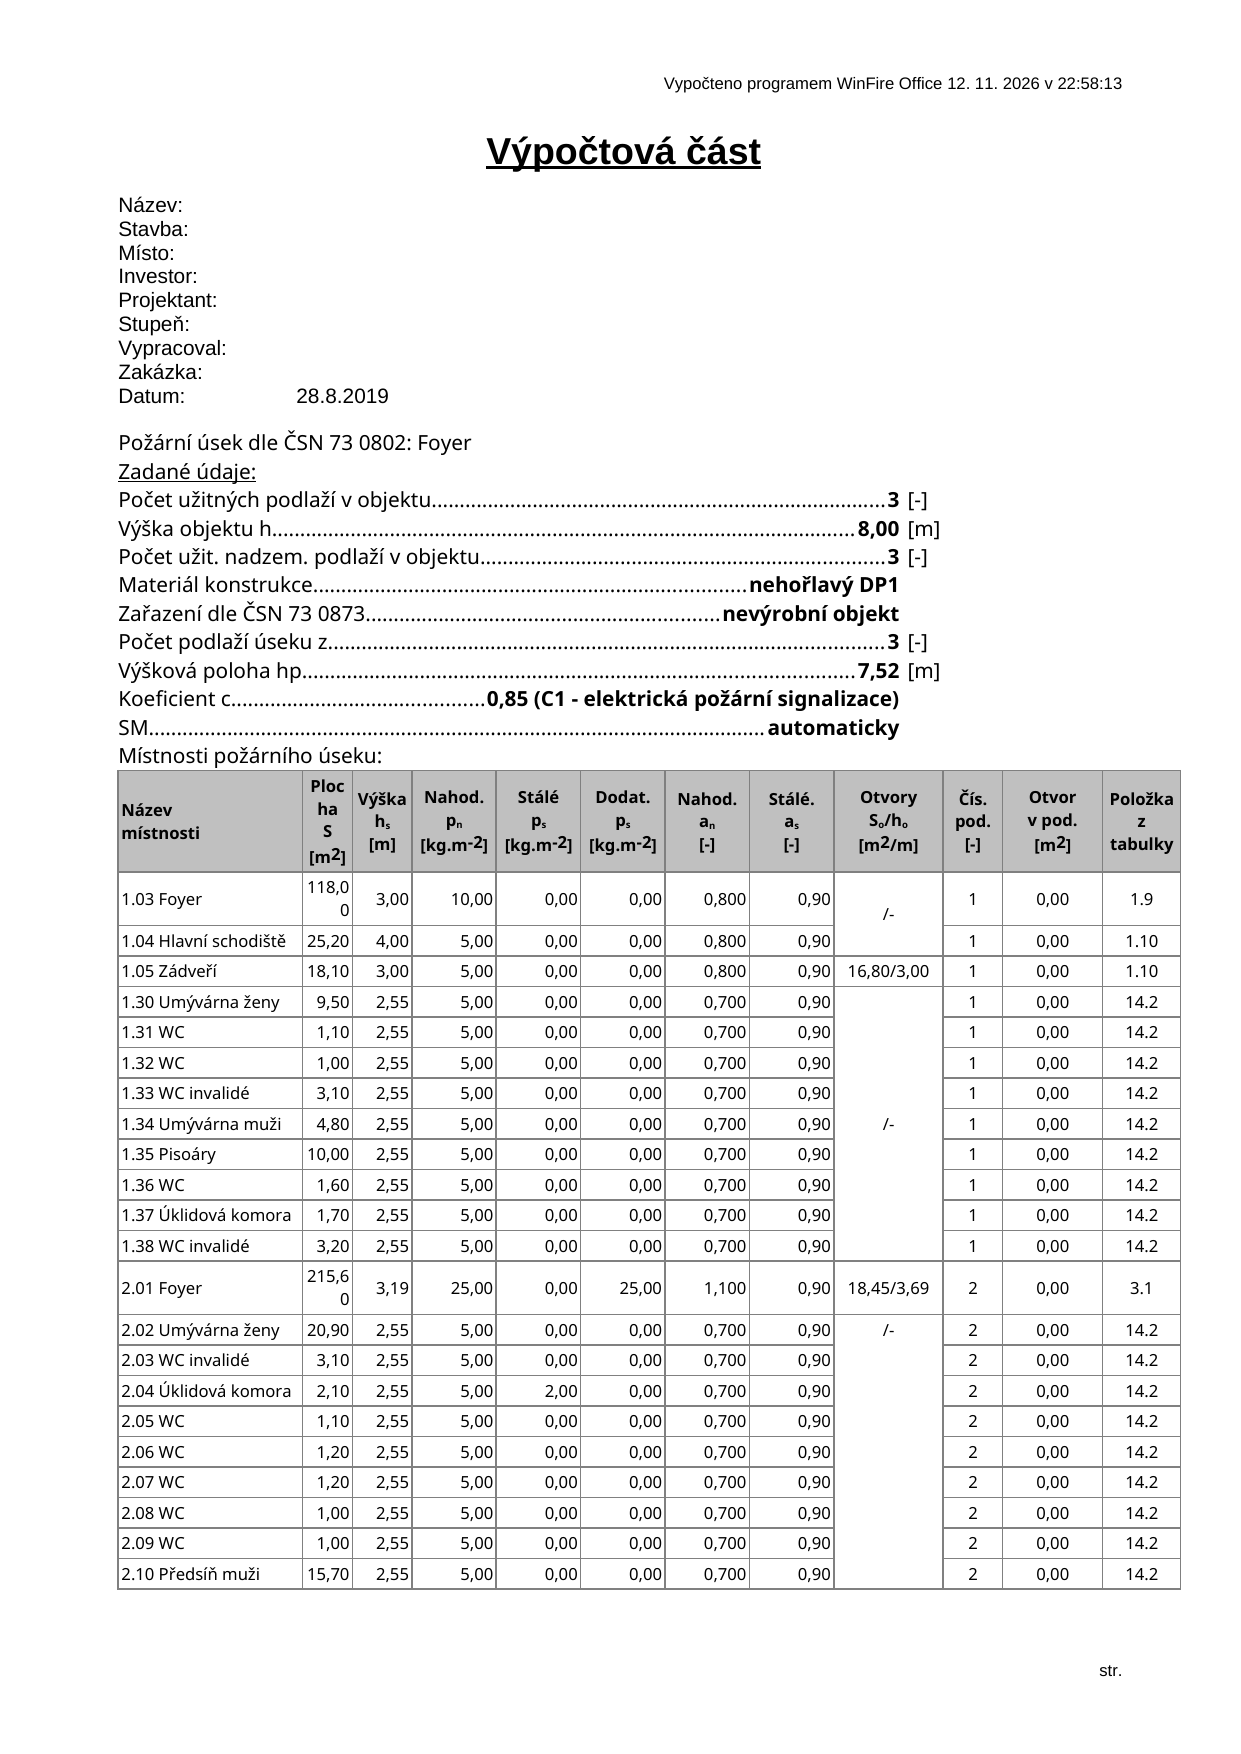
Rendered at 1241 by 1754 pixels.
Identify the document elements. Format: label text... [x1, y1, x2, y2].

table_cell 2,55 [353, 1201, 411, 1230]
table_cell 14.2 [1103, 1315, 1180, 1344]
table_cell 0,90 [750, 1079, 833, 1108]
table_cell 0,90 [750, 1231, 833, 1260]
table_cell 5,00 [413, 1201, 495, 1230]
table_header Položka z tabulky [1103, 771, 1180, 871]
table_cell 0,00 [1003, 1109, 1102, 1138]
table_cell 0,00 [581, 1079, 664, 1108]
text Zařazení dle ČSN 73 0873 nevýrobní objekt [118, 599, 1122, 627]
table_cell 1.36 WC [119, 1170, 302, 1199]
table_cell 1.30 Umývárna ženy [119, 987, 302, 1016]
table_cell 0,00 [1003, 1018, 1102, 1047]
table_cell 0,00 [497, 1109, 580, 1138]
table_cell 0,90 [750, 1262, 833, 1313]
text Požární úsek dle ČSN 73 0802: Foyer [118, 428, 1122, 457]
table_header Název místnosti [119, 771, 302, 871]
table_cell 1 [944, 1109, 1002, 1138]
table_cell 1,10 [303, 1407, 352, 1436]
table_cell 14.2 [1103, 1140, 1180, 1169]
table_cell 16,80/3,00 [835, 957, 942, 986]
table_cell 25,00 [581, 1262, 664, 1313]
table_cell 18,45/3,69 [835, 1262, 942, 1313]
table_cell 0,00 [1003, 1498, 1102, 1527]
table_cell 0,700 [666, 1018, 749, 1047]
table_cell 2,55 [353, 1109, 411, 1138]
table_cell 0,00 [497, 987, 580, 1016]
table_cell 2.08 WC [119, 1498, 302, 1527]
table_cell 0,90 [750, 1407, 833, 1436]
table_cell 0,90 [750, 1437, 833, 1466]
table_cell /- [835, 1315, 942, 1588]
table_cell 1 [944, 1079, 1002, 1108]
table_cell 5,00 [413, 1018, 495, 1047]
table_cell 15,70 [303, 1559, 352, 1588]
table_cell 0,00 [497, 926, 580, 955]
table_cell 0,00 [581, 1201, 664, 1230]
table_cell 1 [944, 926, 1002, 955]
table_cell 1 [944, 1170, 1002, 1199]
table_cell 0,700 [666, 1346, 749, 1374]
table_cell 2,55 [353, 1437, 411, 1466]
table_cell 10,00 [413, 873, 495, 924]
table_cell 14.2 [1103, 1559, 1180, 1588]
table_cell 5,00 [413, 1140, 495, 1169]
table_cell 0,00 [581, 1407, 664, 1436]
table_cell 0,00 [581, 926, 664, 955]
table_cell 0,90 [750, 987, 833, 1016]
table_cell 14.2 [1103, 1048, 1180, 1077]
table_cell 5,00 [413, 926, 495, 955]
table_cell 18,10 [303, 957, 352, 986]
table_cell 25,20 [303, 926, 352, 955]
table_cell 0,700 [666, 1079, 749, 1108]
table_header Otvory So/ho [m2/m] [835, 771, 942, 871]
table_cell 2 [944, 1407, 1002, 1436]
table_cell 1.35 Pisoáry [119, 1140, 302, 1169]
text Výšková poloha hp 7,52 [m] [118, 656, 1122, 684]
table_cell 14.2 [1103, 1407, 1180, 1436]
table_cell 1.10 [1103, 957, 1180, 986]
table_header Stálé ps [kg.m-2] [497, 771, 580, 871]
table_cell 0,90 [750, 1376, 833, 1405]
table_cell 2,55 [353, 1170, 411, 1199]
table_cell 3,10 [303, 1346, 352, 1374]
table_cell 0,90 [750, 1529, 833, 1558]
table_cell 0,00 [497, 1407, 580, 1436]
table_cell 0,00 [497, 1018, 580, 1047]
table_cell 2.04 Úklidová komora [119, 1376, 302, 1405]
table_cell 2,55 [353, 1346, 411, 1374]
table_cell 0,00 [497, 1498, 580, 1527]
table_cell 1.03 Foyer [119, 873, 302, 924]
table_cell 1.34 Umývárna muži [119, 1109, 302, 1138]
table_cell 0,00 [1003, 1437, 1102, 1466]
text Počet podlaží úseku z 3 [-] [118, 627, 1122, 656]
table_cell 1 [944, 1140, 1002, 1169]
table_cell 0,00 [497, 873, 580, 924]
table_cell 2,10 [303, 1376, 352, 1405]
table_header Stálé. as [-] [750, 771, 833, 871]
table_cell 0,00 [1003, 1376, 1102, 1405]
table_cell 9,50 [303, 987, 352, 1016]
table_cell 5,00 [413, 1498, 495, 1527]
text Materiál konstrukce nehořlavý DP1 [118, 571, 1122, 599]
text SM automaticky [118, 713, 1122, 741]
table_cell 1,60 [303, 1170, 352, 1199]
table_cell 118,00 [303, 873, 352, 924]
table_cell 14.2 [1103, 1468, 1180, 1497]
table_cell 0,00 [581, 987, 664, 1016]
table_cell 0,00 [497, 1262, 580, 1313]
table_cell 0,00 [581, 873, 664, 924]
table_cell 0,00 [1003, 1407, 1102, 1436]
table_cell 0,00 [581, 1468, 664, 1497]
table_cell 14.2 [1103, 1109, 1180, 1138]
table_cell 0,00 [497, 1559, 580, 1588]
table_cell 5,00 [413, 1231, 495, 1260]
table_cell 0,00 [1003, 1170, 1102, 1199]
table_cell 0,90 [750, 957, 833, 986]
table_cell 0,00 [1003, 957, 1102, 986]
table_cell 3.1 [1103, 1262, 1180, 1313]
table_cell 0,00 [581, 1529, 664, 1558]
table_cell 0,00 [1003, 987, 1102, 1016]
table_cell 0,90 [750, 873, 833, 924]
table_cell 2 [944, 1262, 1002, 1313]
table_cell 2,55 [353, 1140, 411, 1169]
table_cell 0,800 [666, 873, 749, 924]
table_cell 0,00 [1003, 1346, 1102, 1374]
table_cell 0,00 [1003, 1529, 1102, 1558]
table_cell 3,10 [303, 1079, 352, 1108]
table_cell 5,00 [413, 1437, 495, 1466]
table_cell 0,00 [497, 1437, 580, 1466]
table_cell 1.04 Hlavní schodiště [119, 926, 302, 955]
table_cell 2 [944, 1468, 1002, 1497]
table_cell 2,55 [353, 1498, 411, 1527]
table_cell 1.31 WC [119, 1018, 302, 1047]
table_cell 1 [944, 1201, 1002, 1230]
table_cell 14.2 [1103, 1529, 1180, 1558]
table_cell 1 [944, 1018, 1002, 1047]
table_cell 2 [944, 1437, 1002, 1466]
table_cell 14.2 [1103, 1231, 1180, 1260]
table_cell 2 [944, 1346, 1002, 1374]
table_cell 2,55 [353, 1407, 411, 1436]
table_cell 0,00 [1003, 1262, 1102, 1313]
table_cell 1.38 WC invalidé [119, 1231, 302, 1260]
table_cell 3,00 [353, 873, 411, 924]
table_cell 0,800 [666, 957, 749, 986]
table_cell 0,00 [1003, 1140, 1102, 1169]
table_cell 2,55 [353, 1376, 411, 1405]
table_cell 0,00 [497, 1201, 580, 1230]
table_cell 3,20 [303, 1231, 352, 1260]
table_cell 14.2 [1103, 1170, 1180, 1199]
table_cell 5,00 [413, 1529, 495, 1558]
table_cell 0,700 [666, 1407, 749, 1436]
table_cell 2,55 [353, 1018, 411, 1047]
table_cell /- [835, 873, 942, 955]
table_cell 5,00 [413, 1079, 495, 1108]
table_cell 1,20 [303, 1468, 352, 1497]
table_cell 0,00 [581, 1437, 664, 1466]
table_cell 0,90 [750, 1468, 833, 1497]
table_cell 2 [944, 1315, 1002, 1344]
table_cell /- [835, 987, 942, 1260]
table_cell 0,00 [497, 1140, 580, 1169]
table_cell 0,90 [750, 1346, 833, 1374]
table_cell 1 [944, 873, 1002, 924]
table_header Otvor v pod. [m2] [1003, 771, 1102, 871]
table_cell 2 [944, 1498, 1002, 1527]
table_cell 5,00 [413, 957, 495, 986]
table_cell 1.33 WC invalidé [119, 1079, 302, 1108]
table_header Čís. pod. [-] [944, 771, 1002, 871]
table_cell 2.07 WC [119, 1468, 302, 1497]
table_cell 14.2 [1103, 987, 1180, 1016]
table_cell 2.06 WC [119, 1437, 302, 1466]
table_cell 5,00 [413, 1170, 495, 1199]
table_cell 0,90 [750, 1498, 833, 1527]
table_cell 0,00 [1003, 873, 1102, 924]
table_cell 0,00 [497, 1529, 580, 1558]
table_header Výška hs [m] [353, 771, 411, 871]
table_cell 0,00 [1003, 1468, 1102, 1497]
table_cell 0,00 [1003, 1079, 1102, 1108]
table_cell 2,55 [353, 1079, 411, 1108]
table_cell 0,00 [497, 1315, 580, 1344]
table_cell 0,00 [497, 957, 580, 986]
table_cell 0,90 [750, 1201, 833, 1230]
table_cell 5,00 [413, 1315, 495, 1344]
table_cell 2,55 [353, 1231, 411, 1260]
table_cell 0,00 [497, 1231, 580, 1260]
table_header Nahod. an [-] [666, 771, 749, 871]
table_cell 1.10 [1103, 926, 1180, 955]
table_cell 0,00 [497, 1079, 580, 1108]
table_cell 5,00 [413, 1407, 495, 1436]
table_cell 0,00 [581, 1170, 664, 1199]
table_cell 0,00 [1003, 1559, 1102, 1588]
table_cell 0,00 [581, 1376, 664, 1405]
table_cell 2.02 Umývárna ženy [119, 1315, 302, 1344]
table_cell 2 [944, 1529, 1002, 1558]
table_cell 14.2 [1103, 1079, 1180, 1108]
table_cell 2,55 [353, 1529, 411, 1558]
table_cell 5,00 [413, 987, 495, 1016]
text Výpočtová část [118, 129, 1122, 172]
table_cell 0,00 [581, 957, 664, 986]
table_cell 0,90 [750, 1018, 833, 1047]
table_cell 2 [944, 1376, 1002, 1405]
table_cell 1,70 [303, 1201, 352, 1230]
table_cell 1,00 [303, 1529, 352, 1558]
table_cell 2,55 [353, 1468, 411, 1497]
text Počet užitných podlaží v objektu 3 [-] [118, 485, 1122, 514]
table_cell 5,00 [413, 1468, 495, 1497]
table_cell 1,00 [303, 1048, 352, 1077]
table_cell 0,00 [1003, 1048, 1102, 1077]
text Počet užit. nadzem. podlaží v objektu 3 [-] [118, 542, 1122, 571]
table_cell 20,90 [303, 1315, 352, 1344]
table_cell 0,700 [666, 1315, 749, 1344]
table_cell 0,00 [497, 1170, 580, 1199]
table_cell 215,60 [303, 1262, 352, 1313]
table_cell 0,00 [581, 1559, 664, 1588]
table_cell 2.05 WC [119, 1407, 302, 1436]
table_cell 0,90 [750, 1140, 833, 1169]
table_cell 14.2 [1103, 1498, 1180, 1527]
table_cell 0,700 [666, 1437, 749, 1466]
table_cell 0,00 [581, 1315, 664, 1344]
table_header Nahod. pn [kg.m-2] [413, 771, 495, 871]
table_cell 0,700 [666, 1170, 749, 1199]
table_cell 0,700 [666, 1231, 749, 1260]
table_cell 0,00 [497, 1468, 580, 1497]
table_cell 3,00 [353, 957, 411, 986]
table_cell 2.09 WC [119, 1529, 302, 1558]
table_cell 2,55 [353, 1048, 411, 1077]
text Zadané údaje: [118, 457, 1122, 485]
text Místnosti požárního úseku: [118, 741, 1122, 770]
table_cell 0,00 [581, 1231, 664, 1260]
table_cell 0,00 [1003, 1231, 1102, 1260]
table_cell 0,90 [750, 1559, 833, 1588]
table_cell 2.01 Foyer [119, 1262, 302, 1313]
text Koeficient c 0,85 (C1 - elektrická požární signalizace) [118, 684, 1122, 713]
table_cell 0,700 [666, 1048, 749, 1077]
table_cell 0,90 [750, 1315, 833, 1344]
table_cell 2 [944, 1559, 1002, 1588]
table_cell 0,700 [666, 1201, 749, 1230]
table_cell 2,00 [497, 1376, 580, 1405]
table_cell 2,55 [353, 1315, 411, 1344]
table_cell 3,19 [353, 1262, 411, 1313]
table_cell 0,00 [581, 1109, 664, 1138]
table_cell 0,90 [750, 1109, 833, 1138]
table_cell 0,90 [750, 1170, 833, 1199]
table_header Plocha S [m2] [303, 771, 352, 871]
table_cell 0,800 [666, 926, 749, 955]
table_cell 0,700 [666, 1109, 749, 1138]
table_cell 1.9 [1103, 873, 1180, 924]
table_cell 4,00 [353, 926, 411, 955]
table_cell 1,100 [666, 1262, 749, 1313]
table_cell 1 [944, 957, 1002, 986]
table_cell 0,00 [581, 1346, 664, 1374]
table_cell 0,00 [497, 1048, 580, 1077]
table_cell 5,00 [413, 1559, 495, 1588]
table_cell 2,55 [353, 1559, 411, 1588]
table_cell 1 [944, 987, 1002, 1016]
table_cell 14.2 [1103, 1201, 1180, 1230]
table_cell 0,90 [750, 926, 833, 955]
table_cell 2.10 Předsíň muži [119, 1559, 302, 1588]
table_cell 0,00 [581, 1018, 664, 1047]
table_cell 1.05 Zádveří [119, 957, 302, 986]
table_cell 10,00 [303, 1140, 352, 1169]
table_cell 0,700 [666, 1559, 749, 1588]
table_cell 5,00 [413, 1346, 495, 1374]
table_cell 2,55 [353, 987, 411, 1016]
table_cell 0,90 [750, 1048, 833, 1077]
table_cell 25,00 [413, 1262, 495, 1313]
table_cell 5,00 [413, 1109, 495, 1138]
table_cell 14.2 [1103, 1346, 1180, 1374]
table_cell 14.2 [1103, 1018, 1180, 1047]
table_cell 1,20 [303, 1437, 352, 1466]
table_cell 0,700 [666, 1140, 749, 1169]
table_header Dodat. ps [kg.m-2] [581, 771, 664, 871]
table_cell 5,00 [413, 1048, 495, 1077]
table_cell 0,700 [666, 1498, 749, 1527]
table_cell 1,10 [303, 1018, 352, 1047]
table_cell 0,700 [666, 1376, 749, 1405]
table_cell 0,00 [497, 1346, 580, 1374]
table_cell 0,00 [1003, 1201, 1102, 1230]
table_cell 0,00 [1003, 1315, 1102, 1344]
table_cell 5,00 [413, 1376, 495, 1405]
table_cell 14.2 [1103, 1376, 1180, 1405]
table_cell 2.03 WC invalidé [119, 1346, 302, 1374]
table_cell 0,700 [666, 1468, 749, 1497]
table_cell 0,00 [581, 1498, 664, 1527]
text Název: Stavba: Místo: Investor: Projektant: Stupeň: Vypracoval: Zakázka: Datum: 28.8.2019 [118, 192, 1122, 408]
table_cell 0,700 [666, 987, 749, 1016]
table_cell 1,00 [303, 1498, 352, 1527]
table_cell 1 [944, 1048, 1002, 1077]
text Výška objektu h 8,00 [m] [118, 514, 1122, 542]
table_cell 0,700 [666, 1529, 749, 1558]
table_cell 1 [944, 1231, 1002, 1260]
table_cell 4,80 [303, 1109, 352, 1138]
table_cell 0,00 [1003, 926, 1102, 955]
table_cell 14.2 [1103, 1437, 1180, 1466]
table_cell 0,00 [581, 1140, 664, 1169]
table_cell 1.37 Úklidová komora [119, 1201, 302, 1230]
table_cell 1.32 WC [119, 1048, 302, 1077]
table_cell 0,00 [581, 1048, 664, 1077]
